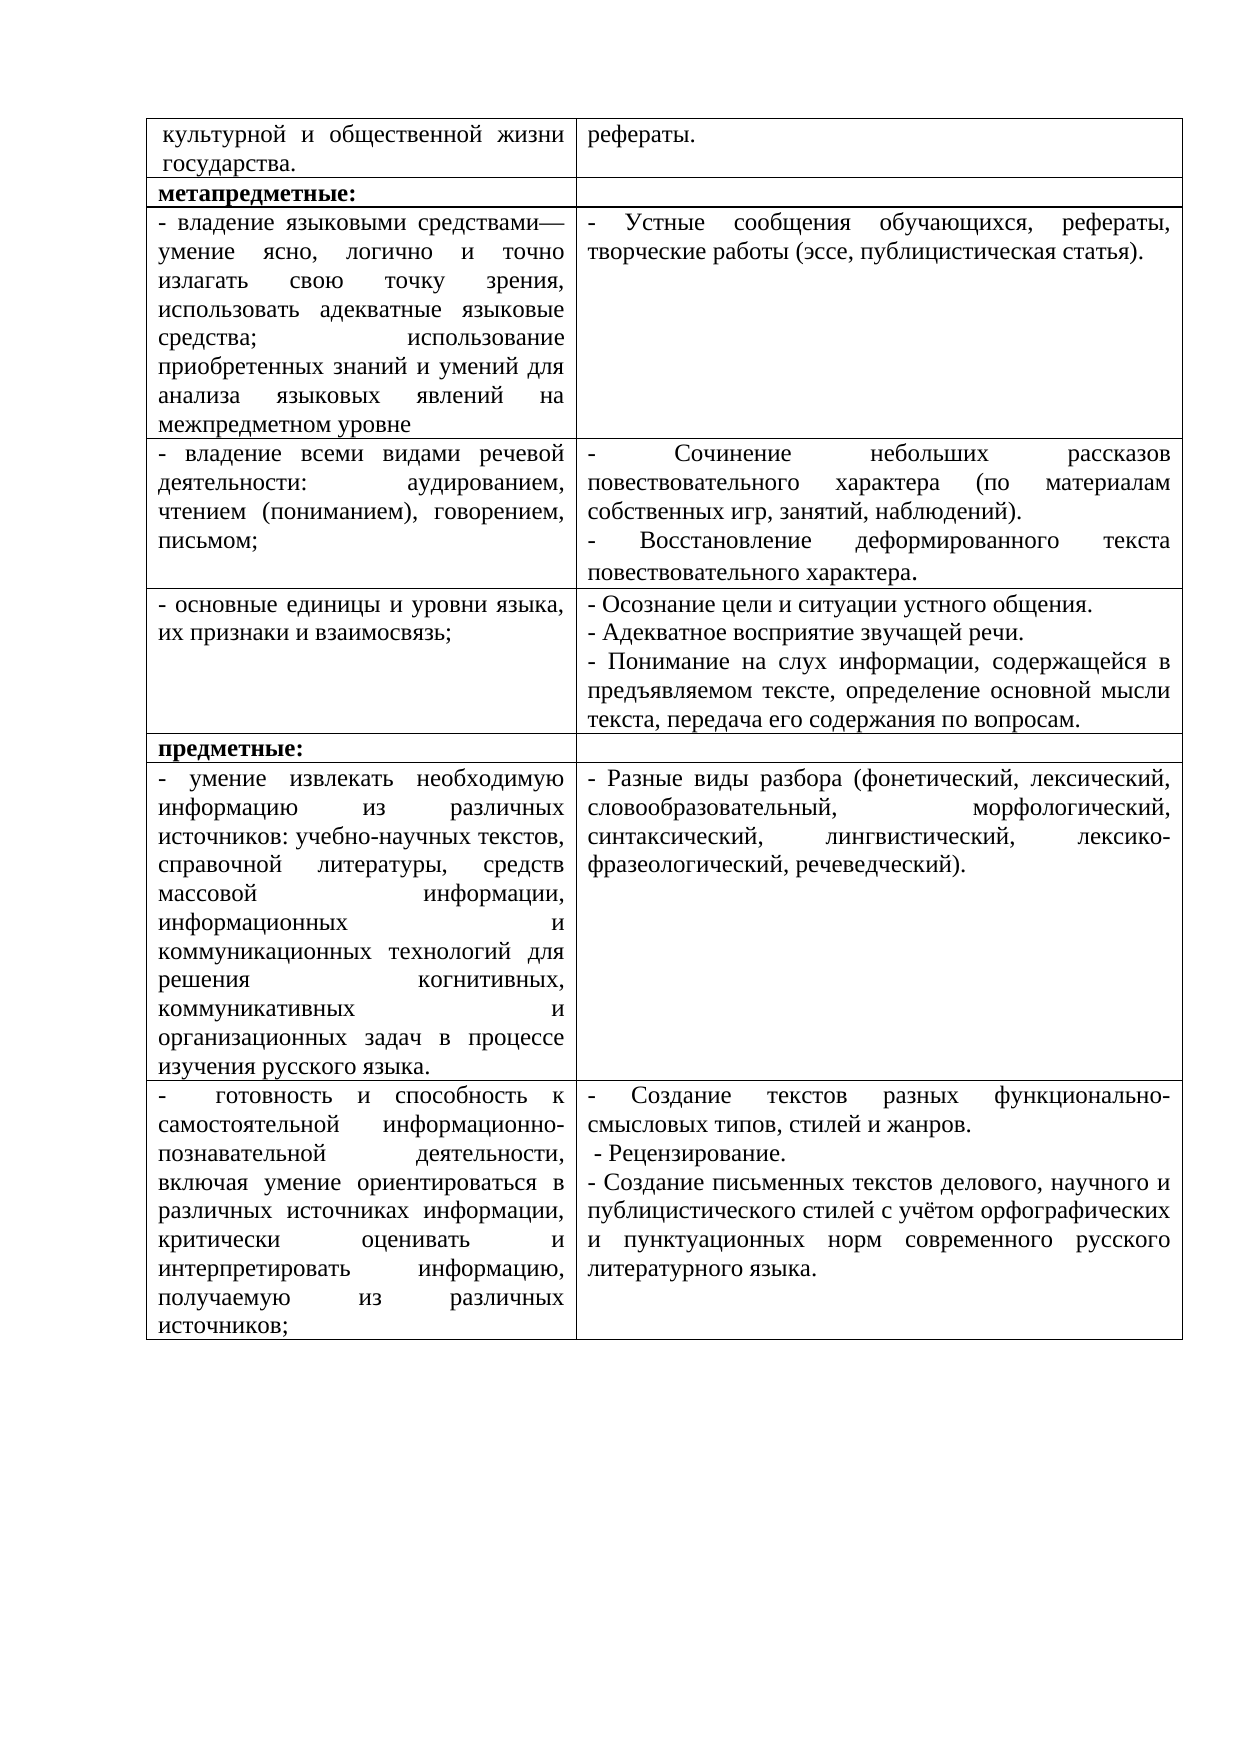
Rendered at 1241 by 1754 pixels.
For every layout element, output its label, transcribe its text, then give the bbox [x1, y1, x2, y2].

table_cell метапредметные: [147, 178, 576, 206]
table_cell предметные: [147, 734, 576, 762]
table_cell - Создание текстов разных функционально-смысловых типов, стилей и жанров. - Рецензирование. - Создание письменных текстов делового, научного и публицистического стилей с учётом орфографических и пунктуационных норм современного русского литературного языка. [577, 1081, 1182, 1339]
table_cell - готовность и способность к самостоятельной информационно-познавательной деятельности, включая умение ориентироваться в различных источниках информации, критически оценивать и интерпретировать информацию, получаемую из различных источников; [147, 1081, 576, 1339]
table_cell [577, 119, 1182, 177]
table_cell - владение языковыми средствами— умение ясно, логично и точно излагать свою точку зрения, использовать адекватные языковые средства; использование приобретенных знаний и умений для анализа языковых явлений на межпредметном уровне [147, 208, 576, 437]
table_cell - Устные сообщения обучающихся, рефераты, творческие работы (эссе, публицистическая статья). [577, 208, 1182, 437]
table_cell - Сочинение небольших рассказов повествовательного характера (по материалам собственных игр, занятий, наблюдений). - Восстановление деформированного текста повествовательного характера. [577, 439, 1182, 588]
table_cell - владение всеми видами речевой деятельности: аудированием, чтением (пониманием), говорением, письмом; [147, 439, 576, 588]
table_cell - умение извлекать необходимую информацию из различных источников: учебно-научных текстов, справочной литературы, средств массовой информации, информационных и коммуникационных технологий для решения когнитивных, коммуникативных и организационных задач в процессе изучения русского языка. [147, 763, 576, 1079]
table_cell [147, 119, 576, 177]
table_cell [577, 734, 1182, 762]
table_cell - основные единицы и уровни языка, их признаки и взаимосвязь; [147, 589, 576, 732]
table_cell - Разные виды разбора (фонетический, лексический, словообразовательный, морфологический, синтаксический, лингвистический, лексико-фразеологический, речеведческий). [577, 763, 1182, 1079]
table_cell - Осознание цели и ситуации устного общения. - Адекватное восприятие звучащей речи. - Понимание на слух информации, содержащейся в предъявляемом тексте, определение основной мысли текста, передача его содержания по вопросам. [577, 589, 1182, 732]
table_cell [577, 178, 1182, 206]
